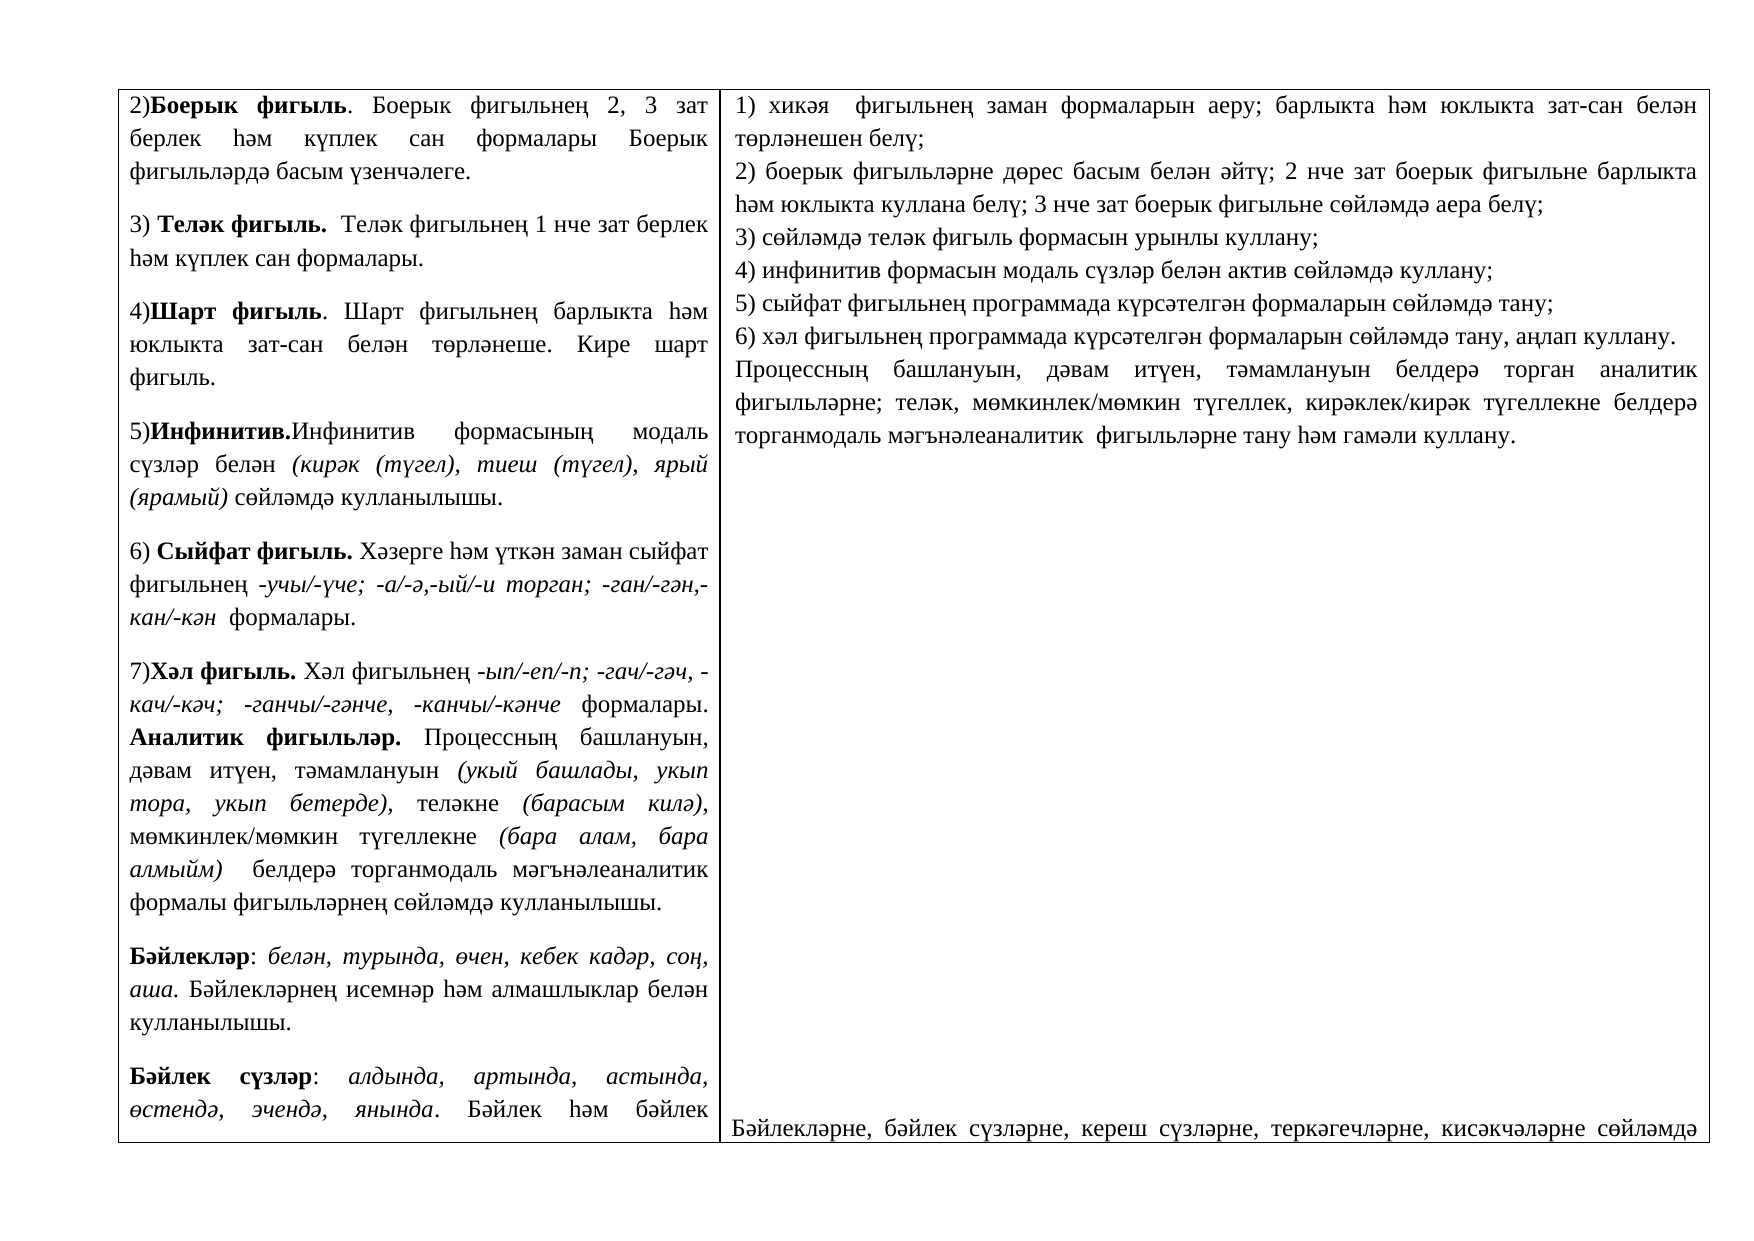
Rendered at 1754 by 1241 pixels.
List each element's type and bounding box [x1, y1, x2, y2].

table_cell [119, 90, 719, 1142]
table_cell [721, 90, 1709, 1142]
